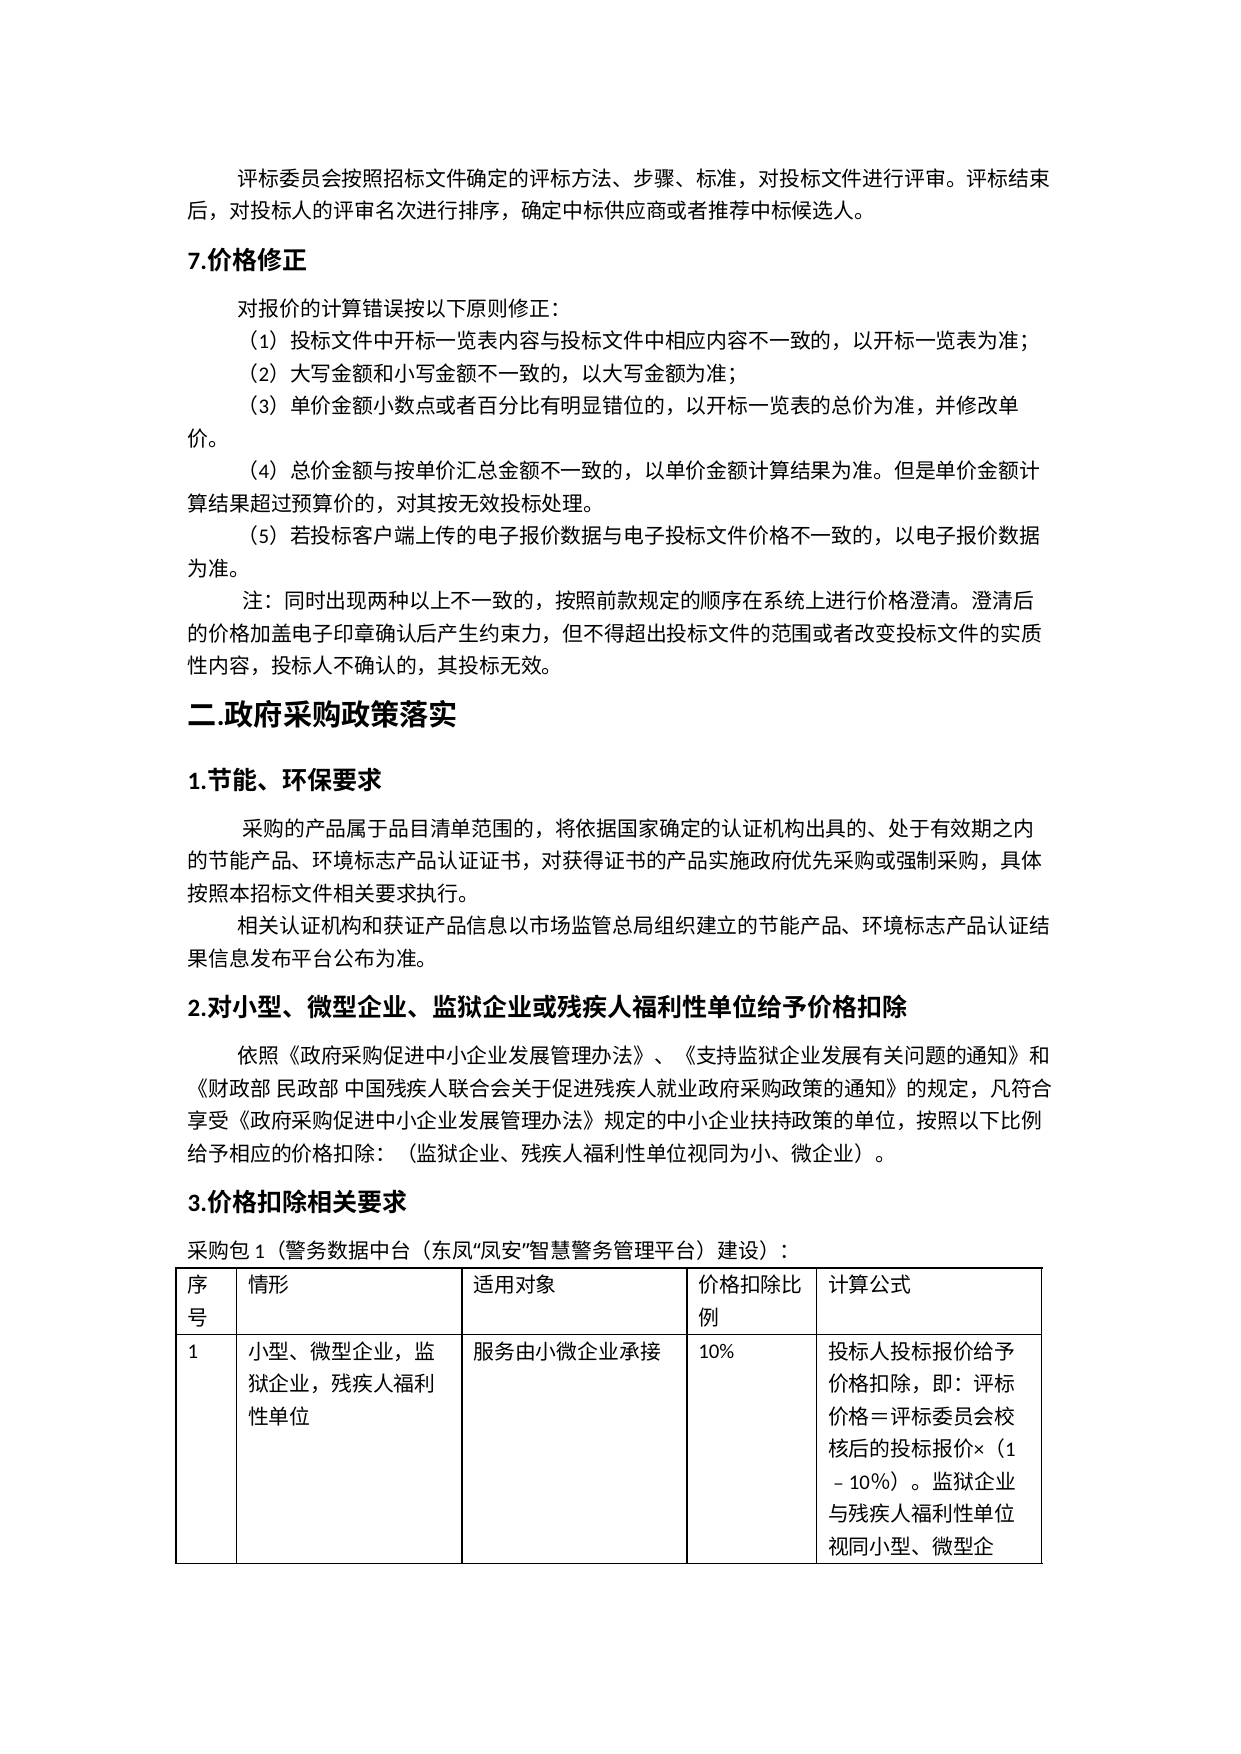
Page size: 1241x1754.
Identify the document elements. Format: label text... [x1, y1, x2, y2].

table_header 计算公式 [817, 1269, 1041, 1333]
table_header 适用对象 [463, 1269, 686, 1333]
table_header 情形 [237, 1269, 461, 1333]
text （2）大写金额和小写金额不一致的，以大写金额为准； [187, 357, 1053, 389]
text 3.价格扣除相关要求 [187, 1169, 1053, 1234]
text 相关认证机构和获证产品信息以市场监管总局组织建立的节能产品、环境标志产品认证结果信息发布平台公布为准。 [187, 909, 1053, 974]
text 1.节能、环保要求 [187, 747, 1053, 812]
text 评标委员会按照招标文件确定的评标方法、步骤、标准，对投标文件进行评审。评标结束后，对投标人的评审名次进行排序，确定中标供应商或者推荐中标候选人。 [187, 162, 1053, 227]
text 采购包1（警务数据中台（东凤“凤安”智慧警务管理平台）建设）： [187, 1234, 1053, 1267]
text 采购的产品属于品目清单范围的，将依据国家确定的认证机构出具的、处于有效期之内的节能产品、环境标志产品认证证书，对获得证书的产品实施政府优先采购或强制采购，具体按照本招标文件相关要求执行。 [187, 812, 1053, 909]
table_cell 服务由小微企业承接 [463, 1335, 686, 1563]
text （3）单价金额小数点或者百分比有明显错位的，以开标一览表的总价为准，并修改单价。 [187, 389, 1053, 454]
table_cell 1 [177, 1335, 236, 1563]
text （4）总价金额与按单价汇总金额不一致的，以单价金额计算结果为准。但是单价金额计算结果超过预算价的，对其按无效投标处理。 [187, 454, 1053, 519]
table_cell 10% [688, 1335, 816, 1563]
text 2.对小型、微型企业、监狱企业或残疾人福利性单位给予价格扣除 [187, 974, 1053, 1039]
text 7.价格修正 [187, 227, 1053, 292]
text 二.政府采购政策落实 [187, 682, 1053, 747]
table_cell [237, 1335, 461, 1563]
text 注：同时出现两种以上不一致的，按照前款规定的顺序在系统上进行价格澄清。澄清后的价格加盖电子印章确认后产生约束力，但不得超出投标文件的范围或者改变投标文件的实质性内容，投标人不确认的，其投标无效。 [187, 584, 1053, 682]
table_header 价格扣除比例 [688, 1269, 816, 1333]
text （1）投标文件中开标一览表内容与投标文件中相应内容不一致的，以开标一览表为准； [187, 324, 1053, 357]
table_header 序号 [177, 1269, 236, 1333]
text 依照《政府采购促进中小企业发展管理办法》、《支持监狱企业发展有关问题的通知》和《财政部 民政部 中国残疾人联合会关于促进残疾人就业政府采购政策的通知》的规定，凡符合享受《政府采购促进中小企业发展管理办法》规定的中小企业扶持政策的单位，按照以下比例给予相应的价格扣除：（监狱企业、残疾人福利性单位视同为小、微企业）。 [187, 1039, 1053, 1169]
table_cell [817, 1335, 1041, 1563]
text 对报价的计算错误按以下原则修正： [187, 292, 1053, 324]
text （5）若投标客户端上传的电子报价数据与电子投标文件价格不一致的，以电子报价数据为准。 [187, 519, 1053, 584]
